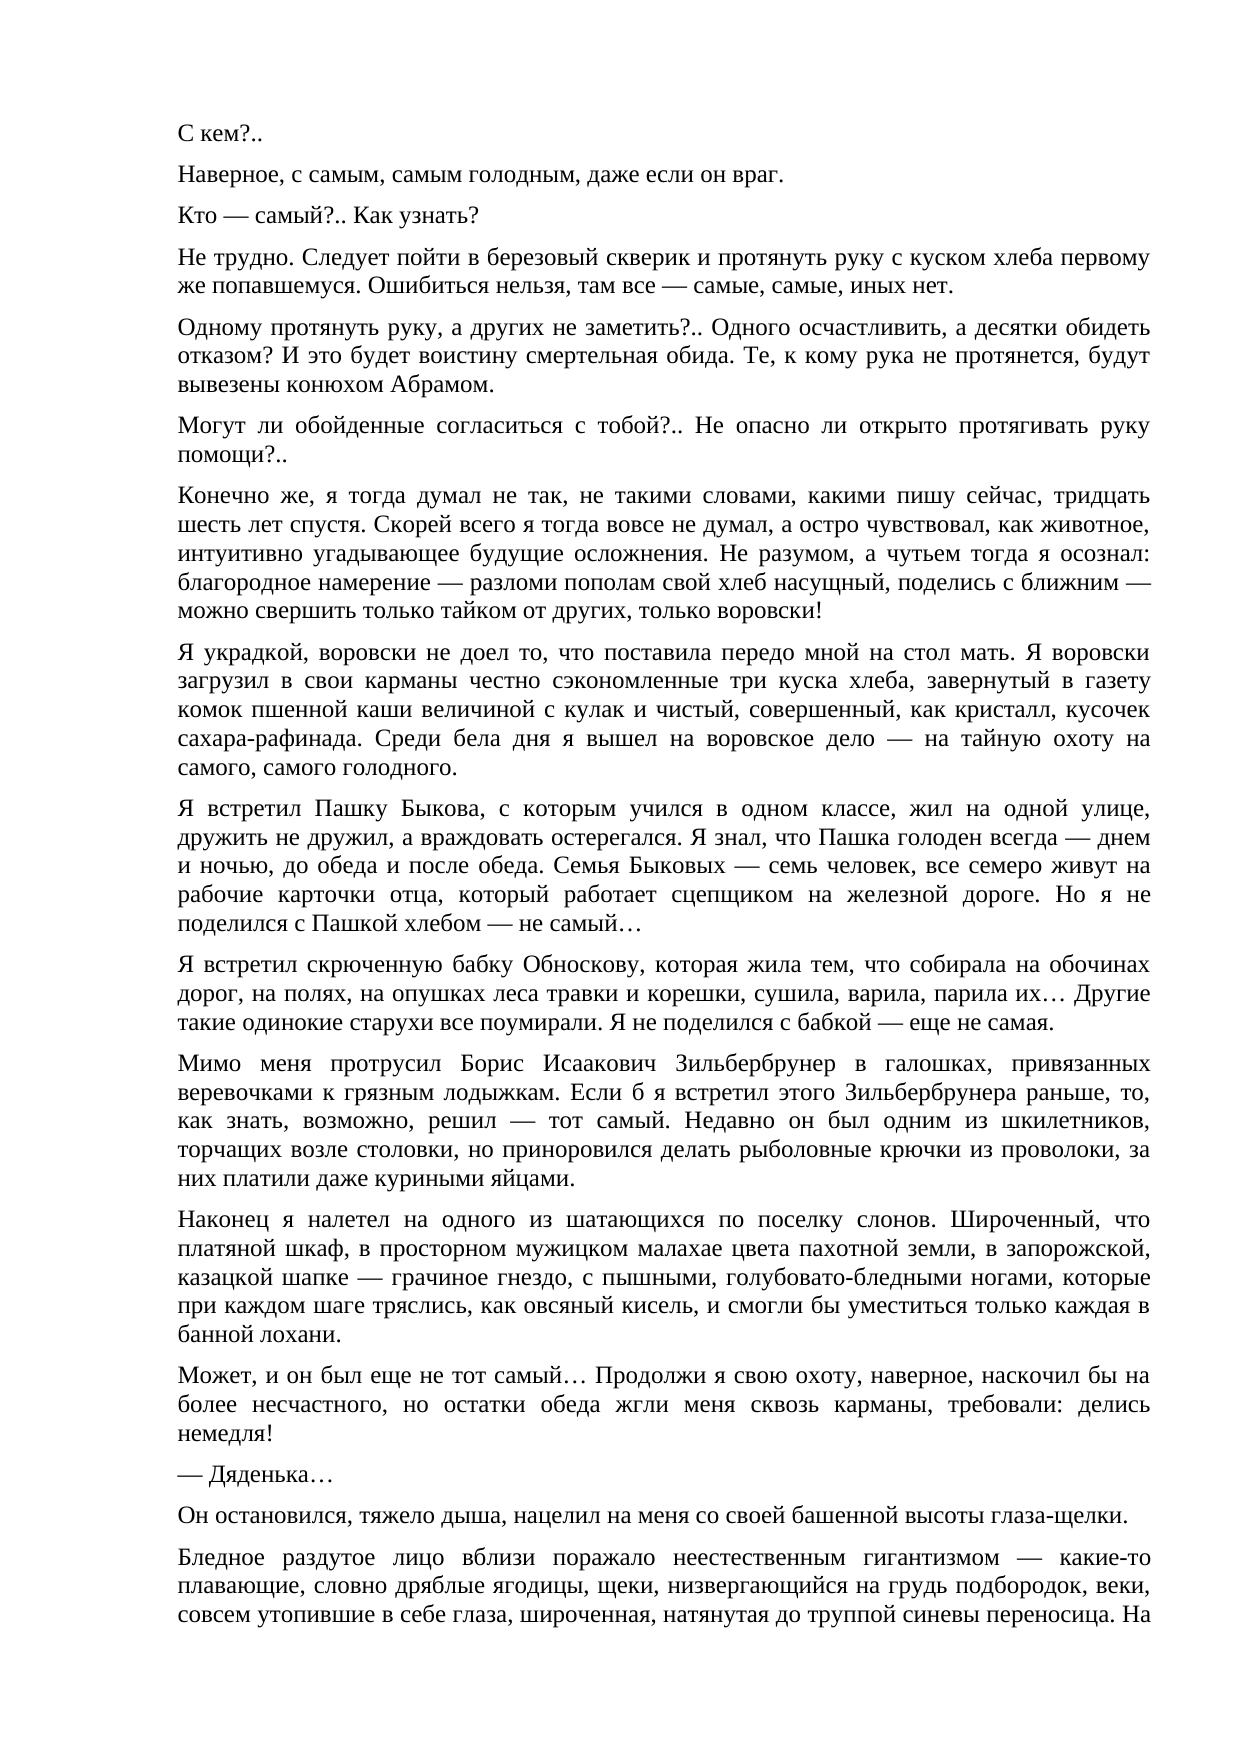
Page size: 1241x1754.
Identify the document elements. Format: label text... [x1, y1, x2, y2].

text Могут ли обойденные согласиться с тобой?.. Не опасно ли открыто протягивать руку помощи?.. [177, 411, 1152, 468]
text Наконец я налетел на одного из шатающихся по поселку слонов. Широченный, что платяной шкаф, в просторном мужицком малахае цвета пахотной земли, в запорожской, казацкой шапке — грачиное гнездо, с пышными, голубовато-бледными ногами, которые при каждом шаге тряслись, как овсяный кисель, и смогли бы уместиться только каждая в банной лохани. [177, 1204, 1152, 1348]
text Я украдкой, воровски не доел то, что поставила передо мной на стол мать. Я воровски загрузил в свои карманы честно сэкономленные три куска хлеба, завернутый в газету комок пшенной каши величиной с кулак и чистый, совершенный, как кристалл, кусочек сахара-рафинада. Среди бела дня я вышел на воровское дело — на тайную охоту на самого, самого голодного. [177, 637, 1152, 781]
text Может, и он был еще не тот самый… Продолжи я свою охоту, наверное, наскочил бы на более несчастного, но остатки обеда жгли меня сквозь карманы, требовали: делись немедля! [177, 1361, 1152, 1447]
text Мимо меня протрусил Борис Исаакович Зильбербрунер в галошках, привязанных веревочками к грязным лодыжкам. Если б я встретил этого Зильбербрунера раньше, то, как знать, возможно, решил — тот самый. Недавно он был одним из шкилетников, торчащих возле столовки, но приноровился делать рыболовные крючки из проволоки, за них платили даже куриными яйцами. [177, 1048, 1152, 1192]
text С кем?.. [177, 118, 1152, 147]
text Конечно же, я тогда думал не так, не такими словами, какими пишу сейчас, тридцать шесть лет спустя. Скорей всего я тогда вовсе не думал, а остро чувствовал, как животное, интуитивно угадывающее будущие осложнения. Не разумом, а чутьем тогда я осознал: благородное намерение — разломи пополам свой хлеб насущный, поделись с ближним — можно свершить только тайком от других, только воровски! [177, 481, 1152, 624]
text Наверное, с самым, самым голодным, даже если он враг. [177, 159, 1152, 188]
text Кто — самый?.. Как узнать? [177, 201, 1152, 229]
text Он остановился, тяжело дыша, нацелил на меня со своей башенной высоты глаза-щелки. [177, 1501, 1152, 1529]
text Не трудно. Следует пойти в березовый скверик и протянуть руку с куском хлеба первому же попавшемуся. Ошибиться нельзя, там все — самые, самые, иных нет. [177, 242, 1152, 299]
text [177, 1542, 1152, 1628]
text Я встретил скрюченную бабку Обноскову, которая жила тем, что собирала на обочинах дорог, на полях, на опушках леса травки и корешки, сушила, варила, парила их… Другие такие одинокие старухи все поумирали. Я не поделился с бабкой — еще не самая. [177, 949, 1152, 1036]
text Одному протянуть руку, а других не заметить?.. Одного осчастливить, а десятки обидеть отказом? И это будет воистину смертельная обида. Те, к кому рука не протянется, будут вывезены конюхом Абрамом. [177, 312, 1152, 398]
text Я встретил Пашку Быкова, с которым учился в одном классе, жил на одной улице, дружить не дружил, а враждовать остерегался. Я знал, что Пашка голоден всегда — днем и ночью, до обеда и после обеда. Семья Быковых — семь человек, все семеро живут на рабочие карточки отца, который работает сцепщиком на железной дороге. Но я не поделился с Пашкой хлебом — не самый… [177, 793, 1152, 937]
text — Дяденька… [177, 1459, 1152, 1488]
